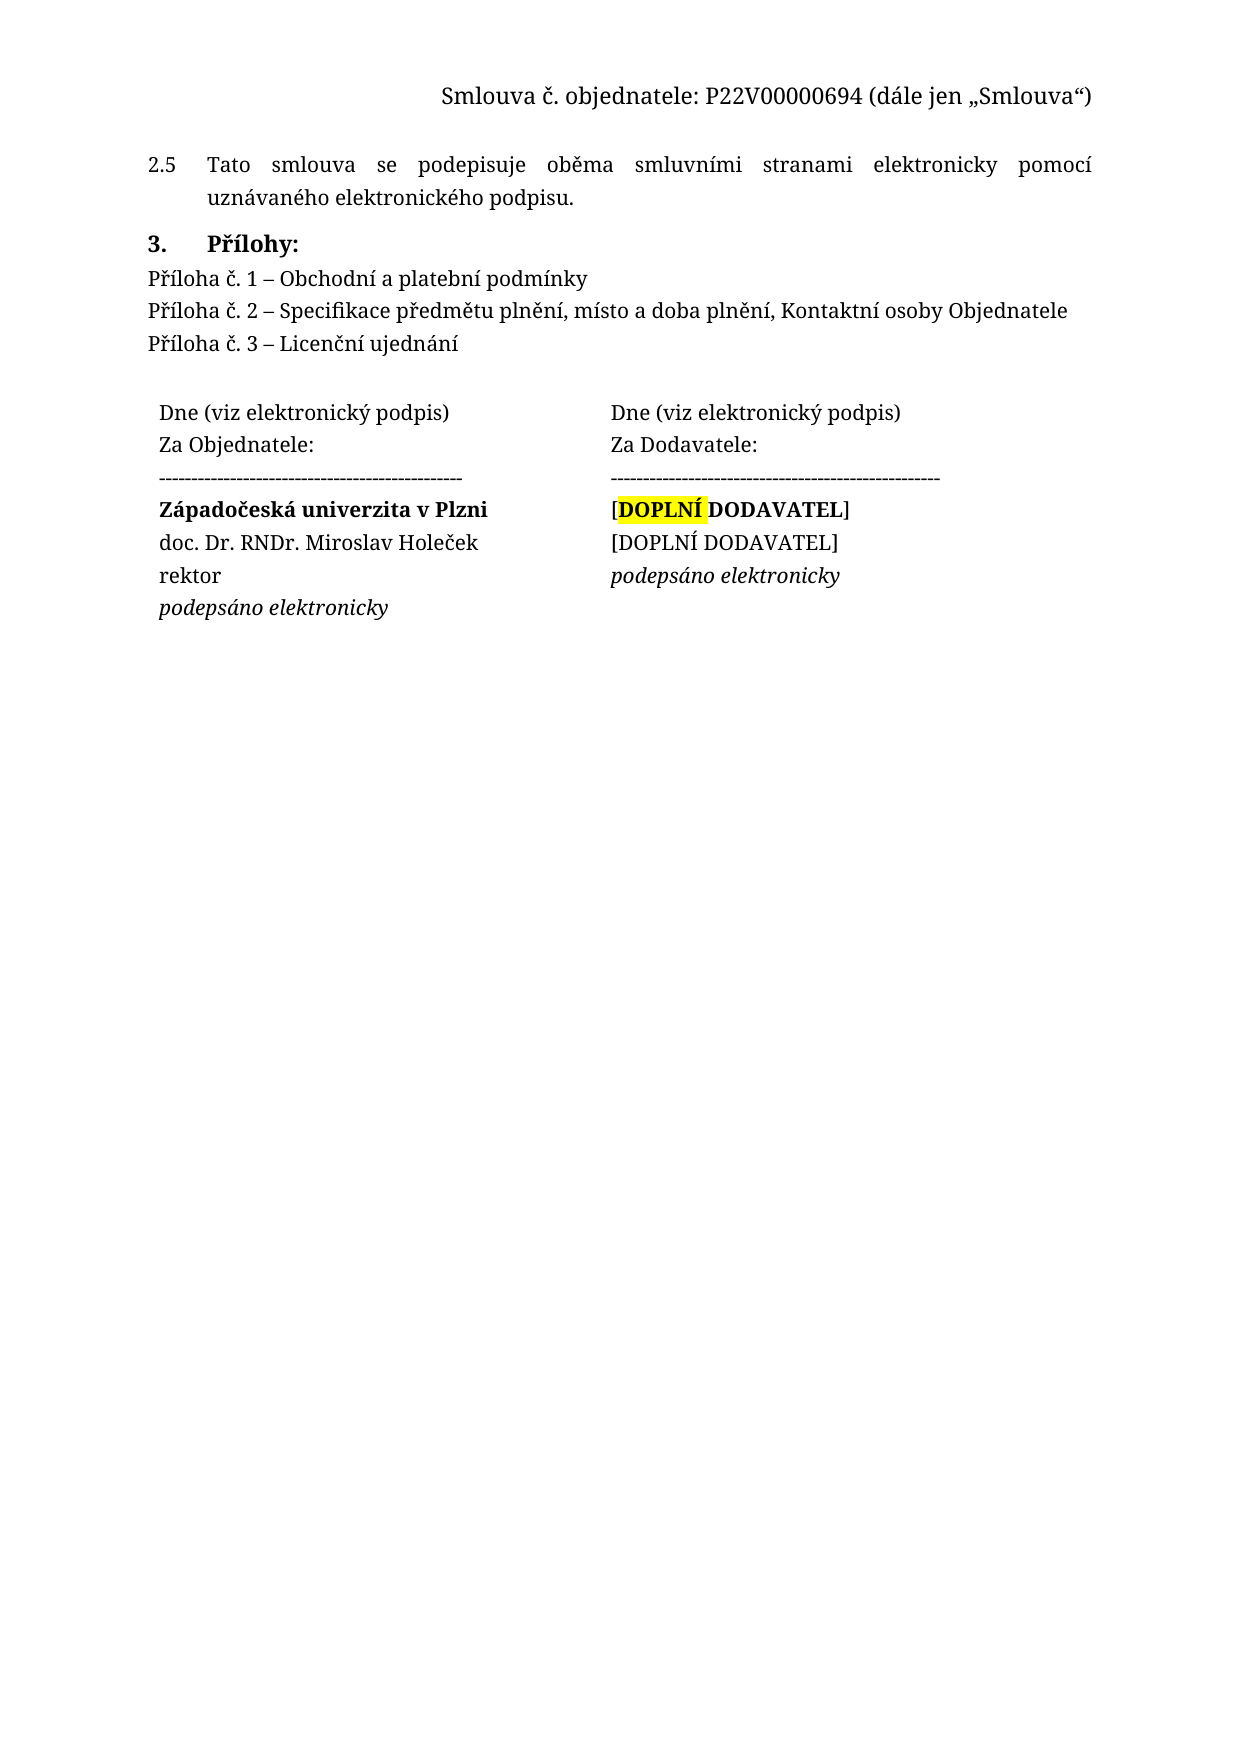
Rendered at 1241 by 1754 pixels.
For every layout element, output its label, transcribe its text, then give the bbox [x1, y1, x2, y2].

text Příloha č. 2 – Specifikace předmětu plnění, místo a doba plnění, Kontaktní osoby Objednatele [148, 297, 1092, 325]
list Přílohy: [148, 228, 1092, 259]
list Tato smlouva se podepisuje oběma smluvními stranami elektronicky pomocí uznávaného elektronického podpisu. [148, 150, 1092, 211]
text Příloha č. 1 – Obchodní a platební podmínky [148, 264, 1092, 292]
table_header Dne (viz elektronický podpis) Za Objednatele: ----------------------------------------------- Západočeská univerzita v Plzni doc. Dr. RNDr. Miroslav Holeček rektor podepsáno elektronicky [148, 398, 599, 626]
table_header Dne (viz elektronický podpis) Za Dodavatele: --------------------------------------------------- [DOPLNÍ DODAVATEL] [DOPLNÍ DODAVATEL] podepsáno elektronicky [599, 398, 1051, 626]
text Příloha č. 3 – Licenční ujednání [148, 329, 1092, 358]
